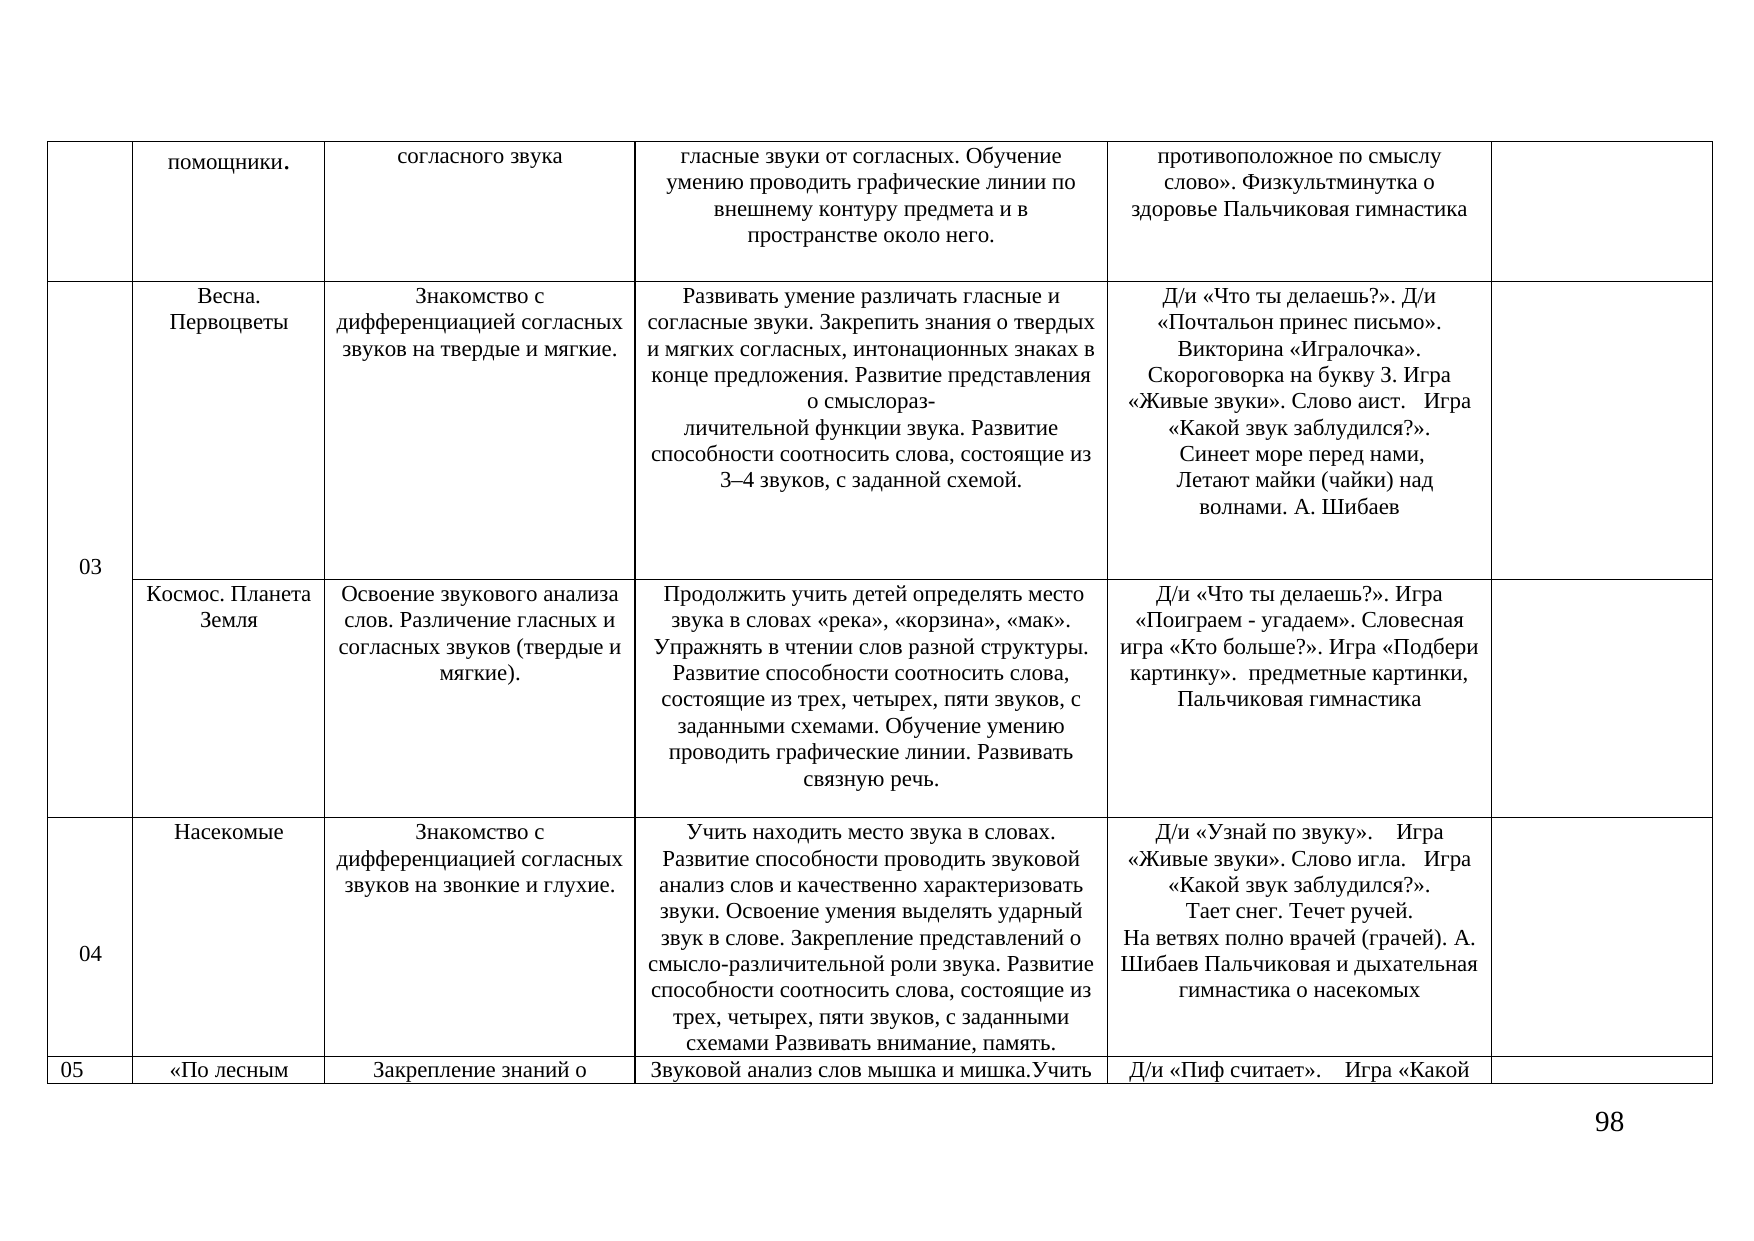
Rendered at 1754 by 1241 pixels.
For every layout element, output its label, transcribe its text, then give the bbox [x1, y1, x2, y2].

table_cell Д/и «Узнай по звуку». Игра «Живые звуки». Слово игла. Игра «Какой звук заблудился?». Тает снег. Течет ручей. На ветвях полно врачей (грачей). А. Шибаев Пальчиковая и дыхательная гимнастика о насекомых [1108, 818, 1491, 1056]
table_cell 05 [48, 1057, 132, 1083]
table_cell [325, 1057, 634, 1083]
table_cell Продолжить учить детей определять место звука в словах «река», «корзина», «мак». Упражнять в чтении слов разной структуры. Развитие способности соотносить слова, состоящие из трех, четырех, пяти звуков, с заданными схемами. Обучение умению проводить графические линии. Развивать связную речь. [636, 580, 1107, 817]
table_cell Д/и «Что ты делаешь?». Д/и «Почтальон принес письмо». Викторина «Игралочка». Скороговорка на букву З. Игра «Живые звуки». Слово аист. Игра «Какой звук заблудился?». Синеет море перед нами, Летают майки (чайки) над волнами. А. Шибаев [1108, 282, 1491, 579]
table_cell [1108, 1057, 1491, 1083]
table_cell [1492, 1057, 1712, 1083]
table_cell 03 [48, 282, 132, 817]
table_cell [325, 142, 634, 281]
table_cell Д/и «Что ты делаешь?». Игра «Поиграем - угадаем». Словесная игра «Кто больше?». Игра «Подбери картинку». предметные картинки, Пальчиковая гимнастика [1108, 580, 1491, 817]
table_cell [636, 1057, 1107, 1083]
table_cell Знакомство с дифференциацией согласных звуков на твердые и мягкие. [325, 282, 634, 579]
table_cell [1492, 818, 1712, 1056]
table_cell Развивать умение различать гласные и согласные звуки. Закрепить знания о твердых и мягких согласных, интонационных знаках в конце предложения. Развитие представления о смыслораз- личительной функции звука. Развитие способности соотносить слова, состоящие из 3–4 звуков, с заданной схемой. [636, 282, 1107, 579]
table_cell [133, 1057, 324, 1083]
table_cell Космос. Планета Земля [133, 580, 324, 817]
table_cell [1492, 142, 1712, 281]
table_cell Весна. Первоцветы [133, 282, 324, 579]
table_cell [636, 142, 1107, 281]
table_cell Учить находить место звука в словах. Развитие способности проводить звуковой анализ слов и качественно характеризовать звуки. Освоение умения выделять ударный звук в слове. Закрепление представлений о смысло-различительной роли звука. Развитие способности соотносить слова, состоящие из трех, четырех, пяти звуков, с заданными схемами Развивать внимание, память. [636, 818, 1107, 1056]
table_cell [133, 142, 324, 281]
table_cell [1108, 142, 1491, 281]
table_cell Знакомство с дифференциацией согласных звуков на звонкие и глухие. [325, 818, 634, 1056]
table_cell 04 [48, 818, 132, 1056]
table_cell [1492, 282, 1712, 579]
table_cell Насекомые [133, 818, 324, 1056]
table_cell [1492, 580, 1712, 817]
table_cell Освоение звукового анализа слов. Различение гласных и согласных звуков (твердые и мягкие). [325, 580, 634, 817]
